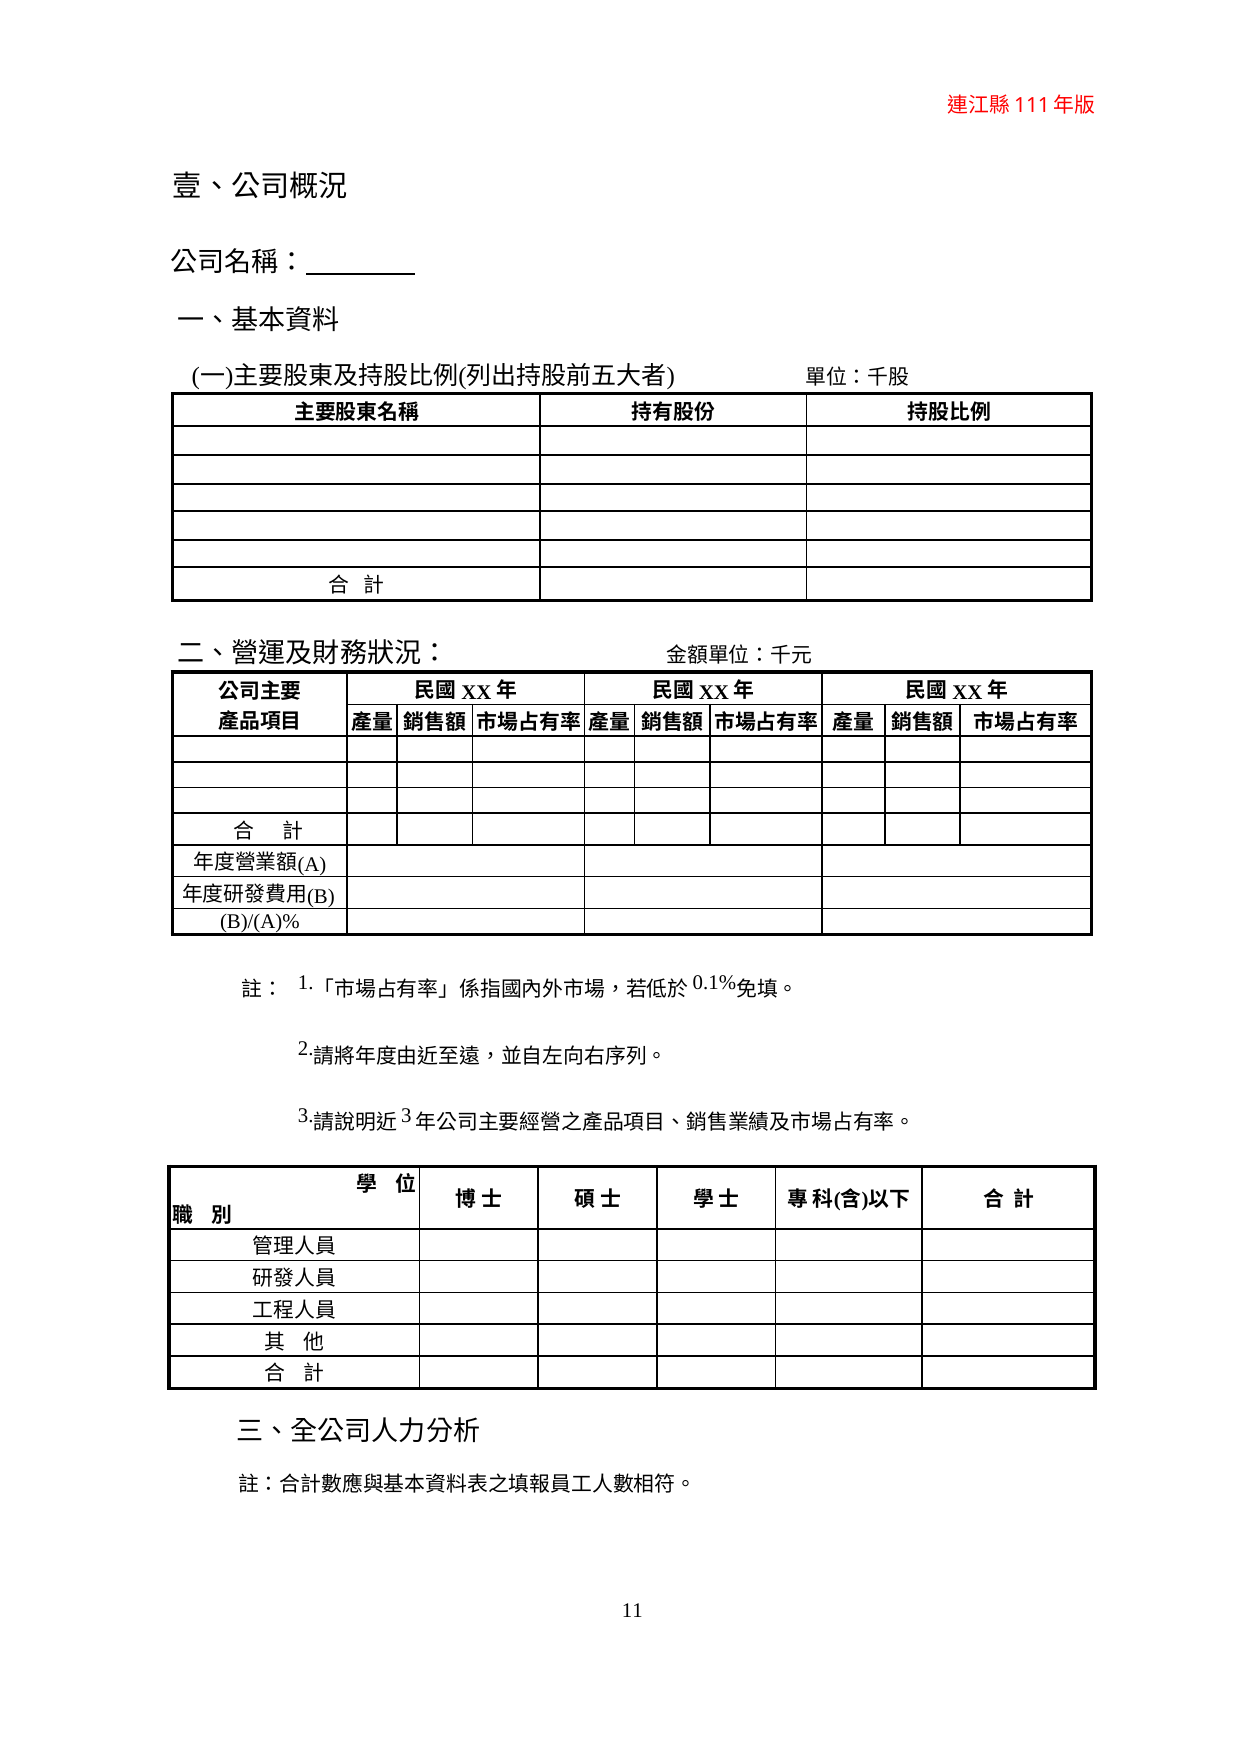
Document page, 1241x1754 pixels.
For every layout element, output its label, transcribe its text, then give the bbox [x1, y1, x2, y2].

table_cell [776, 1293, 921, 1323]
table_cell [398, 814, 472, 844]
table_cell [823, 909, 1090, 933]
table_header 學 士 [658, 1168, 775, 1228]
table_cell [174, 427, 539, 454]
table_cell [807, 541, 1090, 566]
table_cell [541, 456, 806, 483]
text 壹、公司概況 [173, 146, 1116, 221]
table_cell [539, 1261, 656, 1292]
table_cell [585, 909, 821, 933]
table_cell [541, 512, 806, 539]
table_cell [807, 512, 1090, 539]
table_cell [711, 737, 821, 761]
table_cell 年度營業額(A) [174, 846, 346, 876]
table_cell 工程人員 [171, 1293, 419, 1323]
table_header 公司主要 產品項目 [174, 674, 346, 735]
table_cell (B)/(A)% [174, 909, 346, 933]
table_cell [961, 737, 1090, 761]
text 2.請將年度由近至遠，並自左向右序列。 [273, 1003, 1116, 1069]
table_cell [807, 427, 1090, 454]
table_header 專 科(含)以下 [776, 1168, 921, 1228]
table_cell 合 計 [174, 814, 346, 844]
table_cell [174, 541, 539, 566]
table_cell [585, 737, 634, 761]
table_cell [539, 1357, 656, 1387]
table_header 學 位 職 別 [171, 1168, 419, 1228]
table_cell [348, 877, 584, 908]
table_cell 合 計 [174, 568, 539, 599]
text 公司名稱： [133, 240, 1116, 279]
table_header 碩 士 [539, 1168, 656, 1228]
table_cell [711, 763, 821, 787]
table_cell [473, 763, 584, 787]
table_cell [711, 788, 821, 812]
table_cell [541, 485, 806, 510]
table_cell [585, 877, 821, 908]
table_cell [635, 763, 709, 787]
table_cell [420, 1357, 537, 1387]
table_cell [823, 763, 884, 787]
table_cell [174, 485, 539, 510]
table_cell [174, 763, 346, 787]
table_cell [886, 788, 959, 812]
table_cell [174, 788, 346, 812]
table_cell [539, 1293, 656, 1323]
table_cell [923, 1230, 1093, 1260]
table_cell [348, 814, 396, 844]
table_cell [541, 427, 806, 454]
table_cell [776, 1261, 921, 1292]
table_cell [711, 814, 821, 844]
table_cell [635, 788, 709, 812]
table_cell [823, 877, 1090, 908]
table_cell [923, 1357, 1093, 1387]
table_header 民國 XX 年 [348, 674, 584, 704]
table_cell 研發人員 [171, 1261, 419, 1292]
table_cell [348, 846, 584, 876]
table_header 持股比例 [807, 395, 1090, 425]
table_cell [541, 568, 806, 599]
table_cell [348, 737, 396, 761]
table_cell 其 他 [171, 1325, 419, 1355]
table_cell [886, 814, 959, 844]
table_cell [823, 846, 1090, 876]
text 3.請說明近3年公司主要經營之產品項目、銷售業績及市場占有率。 [273, 1069, 1116, 1136]
table_cell [776, 1325, 921, 1355]
text 一、基本資料 [177, 298, 1116, 337]
text 註： 1.「市場占有率」係指國內外市場，若低於0.1%免填。 [226, 936, 1116, 1003]
table_cell [473, 814, 584, 844]
table_header 民國 XX 年 [823, 674, 1090, 704]
table_cell [658, 1357, 775, 1387]
table_cell [398, 763, 472, 787]
text 三、全公司人力分析 [236, 1409, 1116, 1448]
table_cell [420, 1230, 537, 1260]
table_cell [923, 1261, 1093, 1292]
table_cell [398, 788, 472, 812]
table_cell [961, 763, 1090, 787]
table_cell [585, 846, 821, 876]
table_cell [823, 737, 884, 761]
table_header 持有股份 [541, 395, 806, 425]
table_cell [635, 737, 709, 761]
table_cell [776, 1230, 921, 1260]
table_cell [348, 788, 396, 812]
table_header 博 士 [420, 1168, 537, 1228]
table_cell [658, 1230, 775, 1260]
table_cell 管理人員 [171, 1230, 419, 1260]
table_cell [585, 763, 634, 787]
table_cell 銷售額 [886, 705, 959, 735]
text (一)主要股東及持股比例(列出持股前五大者) 單位：千股 [148, 356, 1116, 392]
table_cell [635, 814, 709, 844]
text 註：合計數應與基本資料表之填報員工人數相符。 [238, 1467, 1116, 1497]
table_cell [585, 814, 634, 844]
table_cell [658, 1261, 775, 1292]
table_cell [776, 1357, 921, 1387]
table_cell [398, 737, 472, 761]
text 二、營運及財務狀況： 金額單位：千元 [177, 631, 1116, 670]
table_cell 市場占有率 [473, 705, 584, 735]
table_cell [539, 1230, 656, 1260]
table_cell [420, 1325, 537, 1355]
table_cell 產量 [348, 705, 396, 735]
table_header 主要股東名稱 [174, 395, 539, 425]
table_cell [541, 541, 806, 566]
table_cell [420, 1293, 537, 1323]
table_cell [585, 788, 634, 812]
table_cell [348, 909, 584, 933]
table_cell [807, 485, 1090, 510]
table_cell [174, 456, 539, 483]
table_cell 銷售額 [635, 705, 709, 735]
table_cell [823, 788, 884, 812]
table_cell [886, 763, 959, 787]
table_cell [658, 1325, 775, 1355]
table_cell [348, 763, 396, 787]
table_cell [923, 1293, 1093, 1323]
table_cell [174, 512, 539, 539]
table_cell 銷售額 [398, 705, 472, 735]
table_cell [807, 456, 1090, 483]
table_cell [658, 1293, 775, 1323]
table_cell [539, 1325, 656, 1355]
table_cell [886, 737, 959, 761]
table_cell [923, 1325, 1093, 1355]
table_cell [174, 737, 346, 761]
table_cell [961, 814, 1090, 844]
table_cell 年度研發費用(B) [174, 877, 346, 908]
table_cell 市場占有率 [961, 705, 1090, 735]
table_cell 產量 [823, 705, 884, 735]
table_header 民國 XX 年 [585, 674, 821, 704]
table_cell [961, 788, 1090, 812]
table_header 合 計 [923, 1168, 1093, 1228]
table_cell [473, 788, 584, 812]
table_cell 產量 [585, 705, 634, 735]
table_cell [807, 568, 1090, 599]
table_cell [420, 1261, 537, 1292]
table_cell 合 計 [171, 1357, 419, 1387]
table_cell [823, 814, 884, 844]
table_cell 市場占有率 [711, 705, 821, 735]
table_cell [473, 737, 584, 761]
